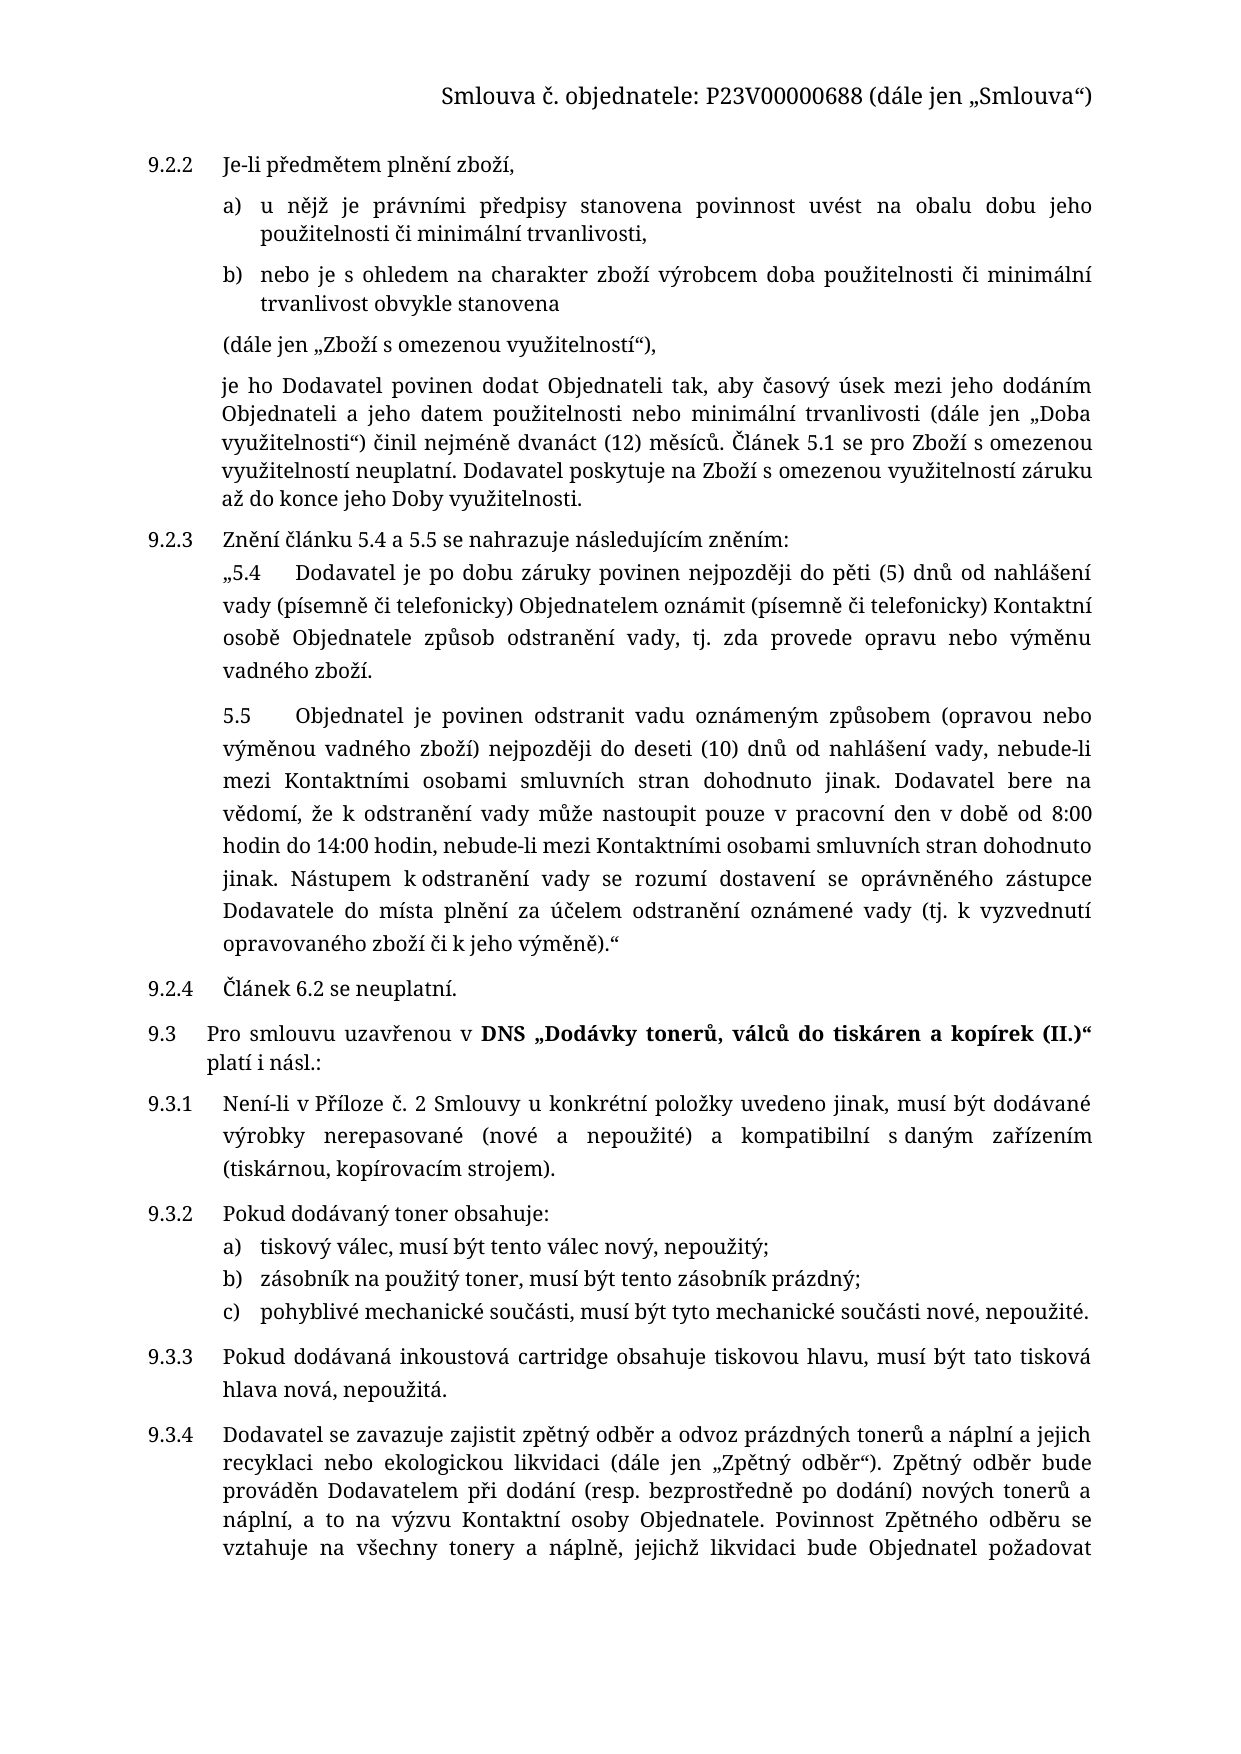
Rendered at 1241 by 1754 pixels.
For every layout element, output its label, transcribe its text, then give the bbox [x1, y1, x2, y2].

text (dále jen „Zboží s omezenou využitelností“), [223, 330, 1093, 358]
text je ho Dodavatel povinen dodat Objednateli tak, aby časový úsek mezi jeho dodáním Objednateli a jeho datem použitelnosti nebo minimální trvanlivosti (dále jen „Doba využitelnosti“) činil nejméně dvanáct (12) měsíců. Článek 5.1 se pro Zboží s omezenou využitelností neuplatní. Dodavatel poskytuje na Zboží s omezenou využitelností záruku až do konce jeho Doby využitelnosti. [221, 371, 1093, 513]
list „5.4 Dodavatel je po dobu záruky povinen nejpozději do pěti (5) dnů od nahlášení vady (písemně či telefonicky) Objednatelem oznámit (písemně či telefonicky) Kontaktní osobě Objednatele způsob odstranění vady, tj. zda provede opravu nebo výměnu vadného zboží. [223, 558, 1093, 684]
list nebo je s ohledem na charakter zboží výrobcem doba použitelnosti či minimální trvanlivost obvykle stanovena [223, 261, 1093, 317]
list Pokud dodávaná inkoustová cartridge obsahuje tiskovou hlavu, musí být tato tisková hlava nová, nepoužitá. [148, 1342, 1093, 1403]
list zásobník na použitý toner, musí být tento zásobník prázdný; [223, 1264, 1093, 1293]
list Pro smlouvu uzavřenou v DNS „Dodávky tonerů, válců do tiskáren a kopírek (II.)“ platí i násl.: [148, 1019, 1093, 1076]
list u nějž je právními předpisy stanovena povinnost uvést na obalu dobu jeho použitelnosti či minimální trvanlivosti, [223, 191, 1093, 248]
list pohyblivé mechanické součásti, musí být tyto mechanické součásti nové, nepoužité. [223, 1297, 1093, 1325]
list Článek 6.2 se neuplatní. [148, 974, 1093, 1003]
list tiskový válec, musí být tento válec nový, nepoužitý; [223, 1232, 1093, 1260]
list 5.5 Objednatel je povinen odstranit vadu oznámeným způsobem (opravou nebo výměnou vadného zboží) nejpozději do deseti (10) dnů od nahlášení vady, nebude-li mezi Kontaktními osobami smluvních stran dohodnuto jinak. Dodavatel bere na vědomí, že k odstranění vady může nastoupit pouze v pracovní den v době od 8:00 hodin do 14:00 hodin, nebude-li mezi Kontaktními osobami smluvních stran dohodnuto jinak. Nástupem k odstranění vady se rozumí dostavení se oprávněného zástupce Dodavatele do místa plnění za účelem odstranění oznámené vady (tj. k vyzvednutí opravovaného zboží či k jeho výměně).“ [223, 701, 1093, 958]
list Pokud dodávaný toner obsahuje: [148, 1199, 1093, 1228]
list Znění článku 5.4 a 5.5 se nahrazuje následujícím zněním: [148, 526, 1093, 554]
list Není-li v Příloze č. 2 Smlouvy u konkrétní položky uvedeno jinak, musí být dodávané výrobky nerepasované (nové a nepoužité) a kompatibilní s daným zařízením (tiskárnou, kopírovacím strojem). [148, 1089, 1093, 1182]
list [148, 1420, 1093, 1562]
list Je-li předmětem plnění zboží, [148, 150, 1093, 179]
